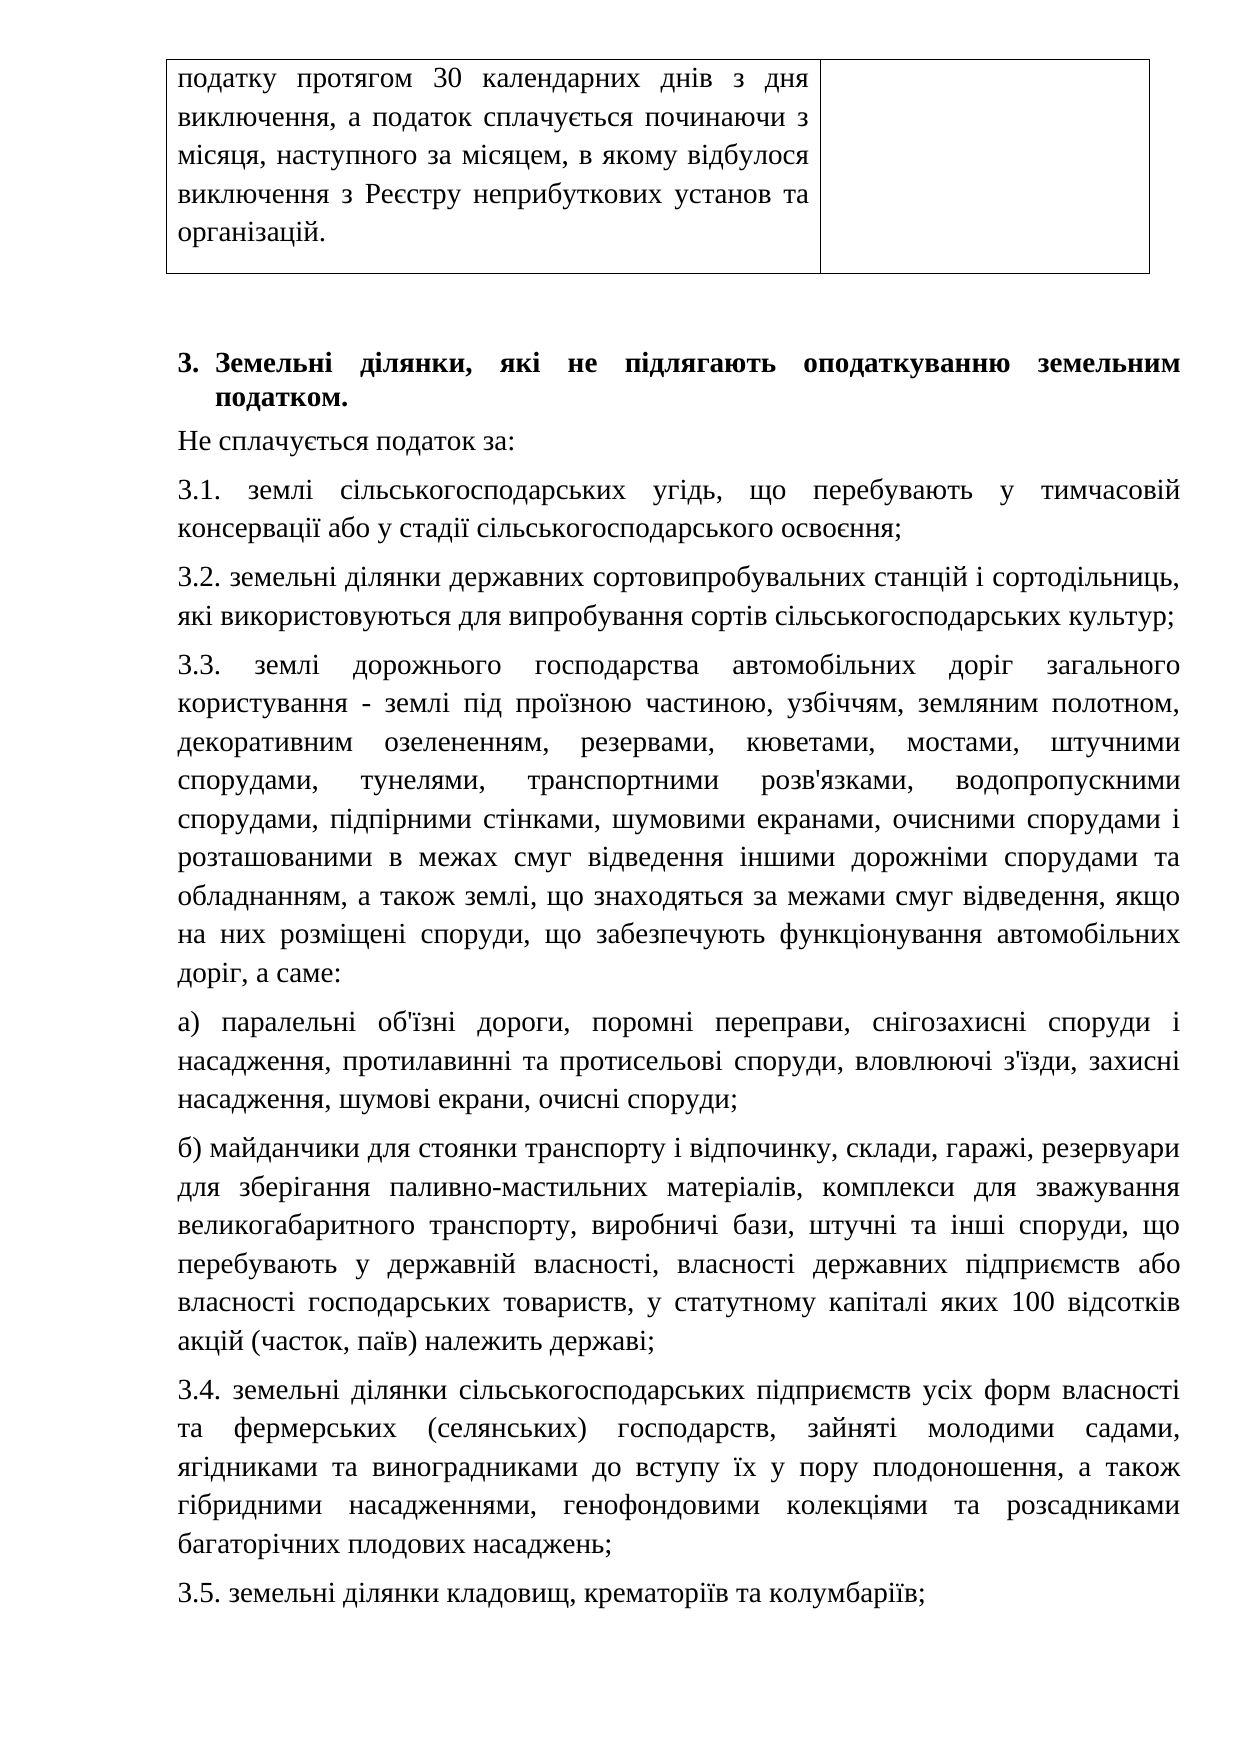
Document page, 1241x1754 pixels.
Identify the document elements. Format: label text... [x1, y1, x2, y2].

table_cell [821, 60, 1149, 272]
text 3.5. земельні ділянки кладовищ, крематоріїв та колумбаріїв; [177, 1575, 1181, 1608]
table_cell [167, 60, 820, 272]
text 3.1. землі сільськогосподарських угідь, що перебувають у тимчасовій консервації або у стадії сільськогосподарського освоєння; [177, 472, 1181, 544]
text б) майданчики для стоянки транспорту і відпочинку, склади, гаражі, резервуари для зберігання паливно-мастильних матеріалів, комплекси для зважування великогабаритного транспорту, виробничі бази, штучні та інші споруди, що перебувають у державній власності, власності державних підприємств або власності господарських товариств, у статутному капіталі яких 100 відсотків акцій (часток, паїв) належить державі; [177, 1130, 1181, 1356]
text 3.3. землі дорожнього господарства автомобільних доріг загального користування - землі під проїзною частиною, узбіччям, земляним полотном, декоративним озелененням, резервами, кюветами, мостами, штучними спорудами, тунелями, транспортними розв'язками, водопропускними спорудами, підпірними стінками, шумовими екранами, очисними спорудами і розташованими в межах смуг відведення іншими дорожніми спорудами та обладнанням, а також землі, що знаходяться за межами смуг відведення, якщо на них розміщені споруди, що забезпечують функціонування автомобільних доріг, а саме: [177, 647, 1181, 989]
text 3.4. земельні ділянки сільськогосподарських підприємств усіх форм власності та фермерських (селянських) господарств, зайняті молодими садами, ягідниками та виноградниками до вступу їх у пору плодоношення, а також гібридними насадженнями, генофондовими колекціями та розсадниками багаторічних плодових насаджень; [177, 1372, 1181, 1559]
text а) паралельні об'їзні дороги, поромні переправи, снігозахисні споруди і насадження, протилавинні та протисельові споруди, вловлюючі з'їзди, захисні насадження, шумові екрани, очисні споруди; [177, 1004, 1181, 1115]
text 3.2. земельні ділянки державних сортовипробувальних станцій і сортодільниць, які використовуються для випробування сортів сільськогосподарських культур; [177, 559, 1181, 631]
list Земельні ділянки, які не підлягають оподаткуванню земельним податком. [177, 345, 1181, 412]
text Не сплачується податок за: [177, 423, 1181, 456]
